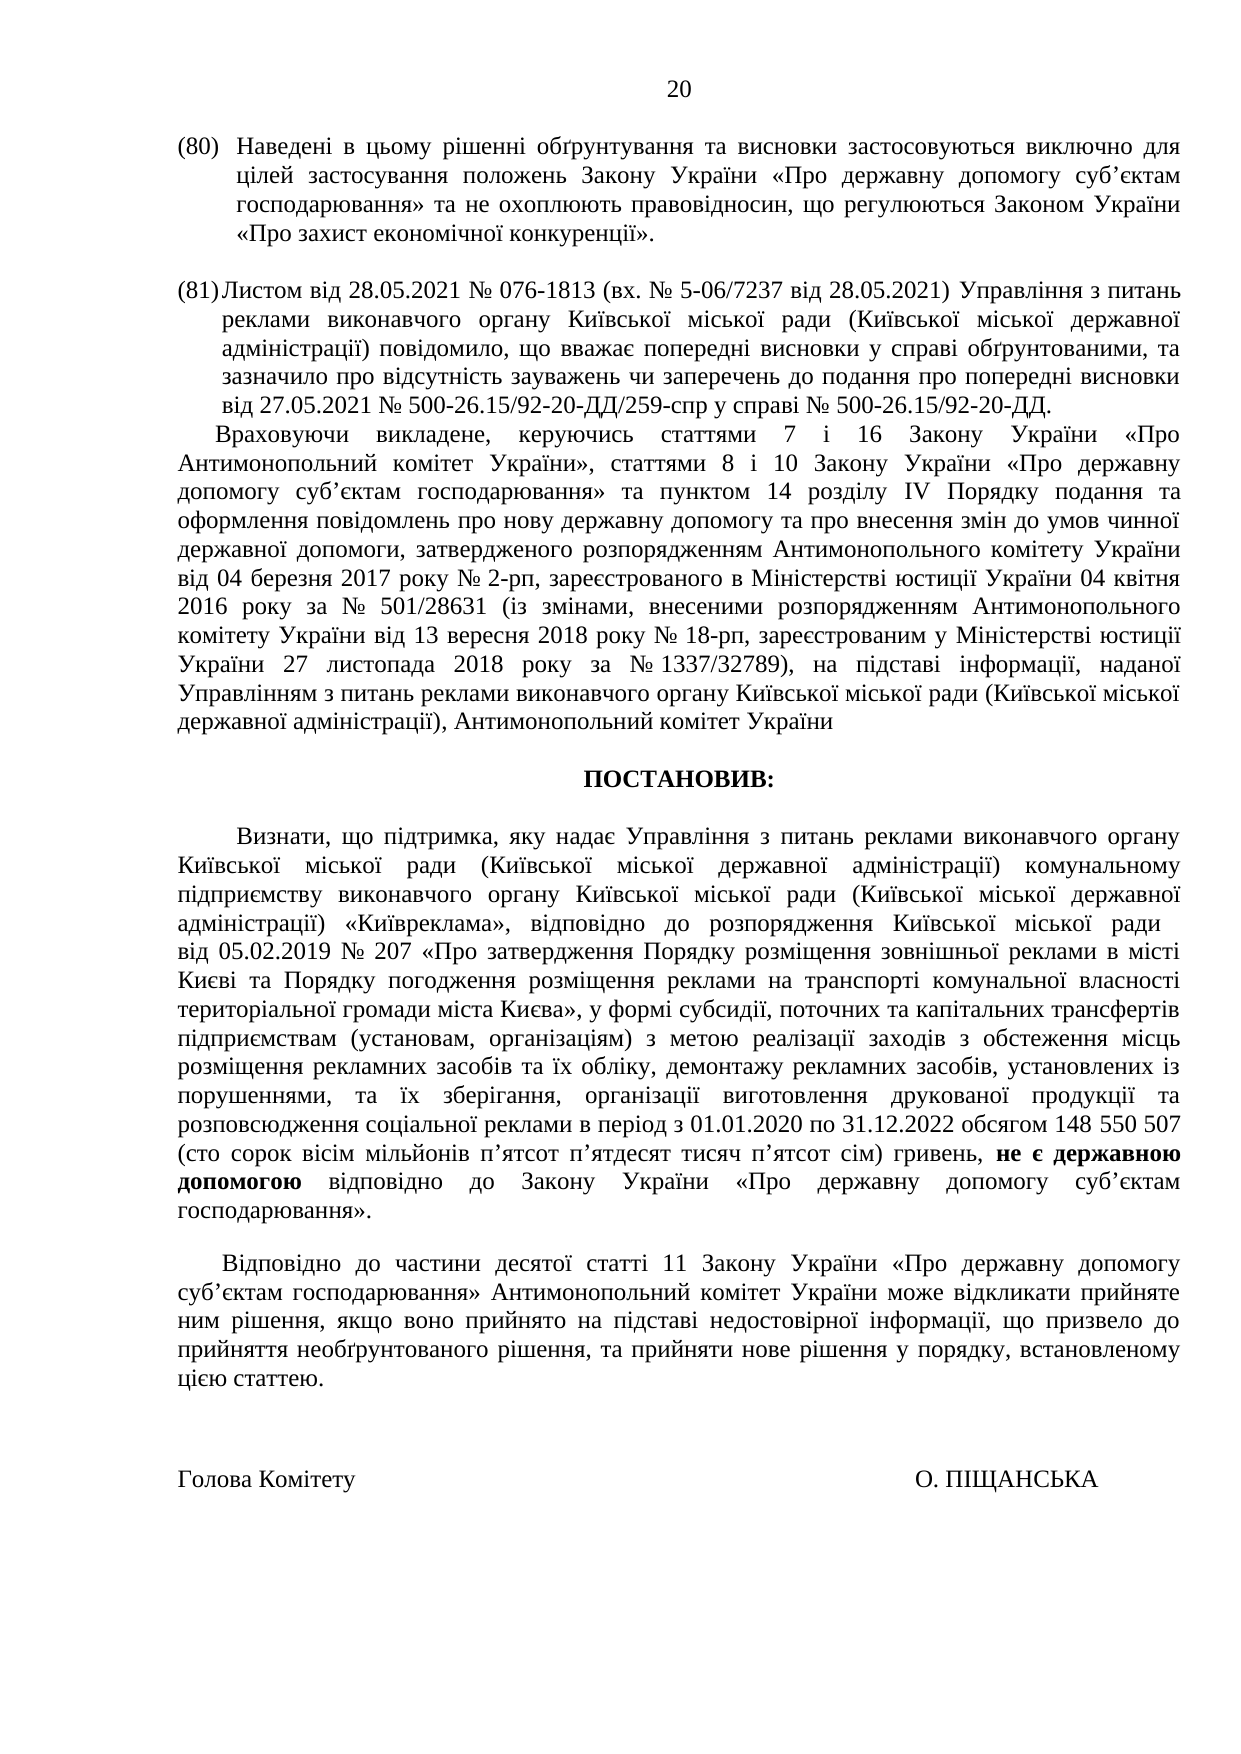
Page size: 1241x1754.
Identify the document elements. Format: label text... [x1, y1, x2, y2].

list Наведені в цьому рішенні обґрунтування та висновки застосовуються виключно для цілей застосування положень Закону України «Про державну допомогу суб’єктам господарювання» та не охоплюють правовідносин, що регулюються Законом України «Про захист економічної конкуренції». [177, 131, 1181, 246]
text Відповідно до частини десятої статті 11 Закону України «Про державну допомогу суб’єктам господарювання» Антимонопольний комітет України може відкликати прийняте ним рішення, якщо воно прийнято на підставі недостовірної інформації, що призвело до прийняття необґрунтованого рішення, та прийняти нове рішення у порядку, встановленому цією статтею. [177, 1248, 1181, 1392]
list Листом від 28.05.2021 № 076-1813 (вх. № 5-06/7237 від 28.05.2021) Управління з питань реклами виконавчого органу Київської міської ради (Київської міської державної адміністрації) повідомило, що вважає попередні висновки у справі обґрунтованими, та зазначило про відсутність зауважень чи заперечень до подання про попередні висновки від 27.05.2021 № 500-26.15/92-20-ДД/259-спр у справі № 500-26.15/92-20-ДД. [177, 275, 1181, 419]
text Визнати, що підтримка, яку надає Управління з питань реклами виконавчого органу Київської міської ради (Київської міської державної адміністрації) комунальному підприємству виконавчого органу Київської міської ради (Київської міської державної адміністрації) «Київреклама», відповідно до розпорядження Київської міської ради від 05.02.2019 № 207 «Про затвердження Порядку розміщення зовнішньої реклами в місті Києві та Порядку погодження розміщення реклами на транспорті комунальної власності територіальної громади міста Києва», у формі субсидії, поточних та капітальних трансфертів підприємствам (установам, організаціям) з метою реалізації заходів з обстеження місць розміщення рекламних засобів та їх обліку, демонтажу рекламних засобів, установлених із порушеннями, та їх зберігання, організації виготовлення друкованої продукції та розповсюдження соціальної реклами в період з 01.01.2020 по 31.12.2022 обсягом 148 550 507 (сто сорок вісім мільйонів п’ятсот п’ятдесят тисяч п’ятсот сім) гривень, не є державною допомогою відповідно до Закону України «Про державну допомогу суб’єктам господарювання». [177, 821, 1181, 1224]
text ПОСТАНОВИВ: [177, 764, 1181, 793]
text Враховуючи викладене, керуючись статтями 7 і 16 Закону України «Про Антимонопольний комітет України», статтями 8 і 10 Закону України «Про державну допомогу суб’єктам господарювання» та пунктом 14 розділу IV Порядку подання та оформлення повідомлень про нову державну допомогу та про внесення змін до умов чинної державної допомоги, затвердженого розпорядженням Антимонопольного комітету України від 04 березня 2017 року № 2-рп, зареєстрованого в Міністерстві юстиції України 04 квітня 2016 року за № 501/28631 (із змінами, внесеними розпорядженням Антимонопольного комітету України від 13 вересня 2018 року № 18-рп, зареєстрованим у Міністерстві юстиції України 27 листопада 2018 року за № 1337/32789), на підставі інформації, наданої Управлінням з питань реклами виконавчого органу Київської міської ради (Київської міської державної адміністрації), Антимонопольний комітет України [177, 419, 1181, 735]
text Голова Комітету О. ПІЩАНСЬКА [177, 1464, 1181, 1493]
